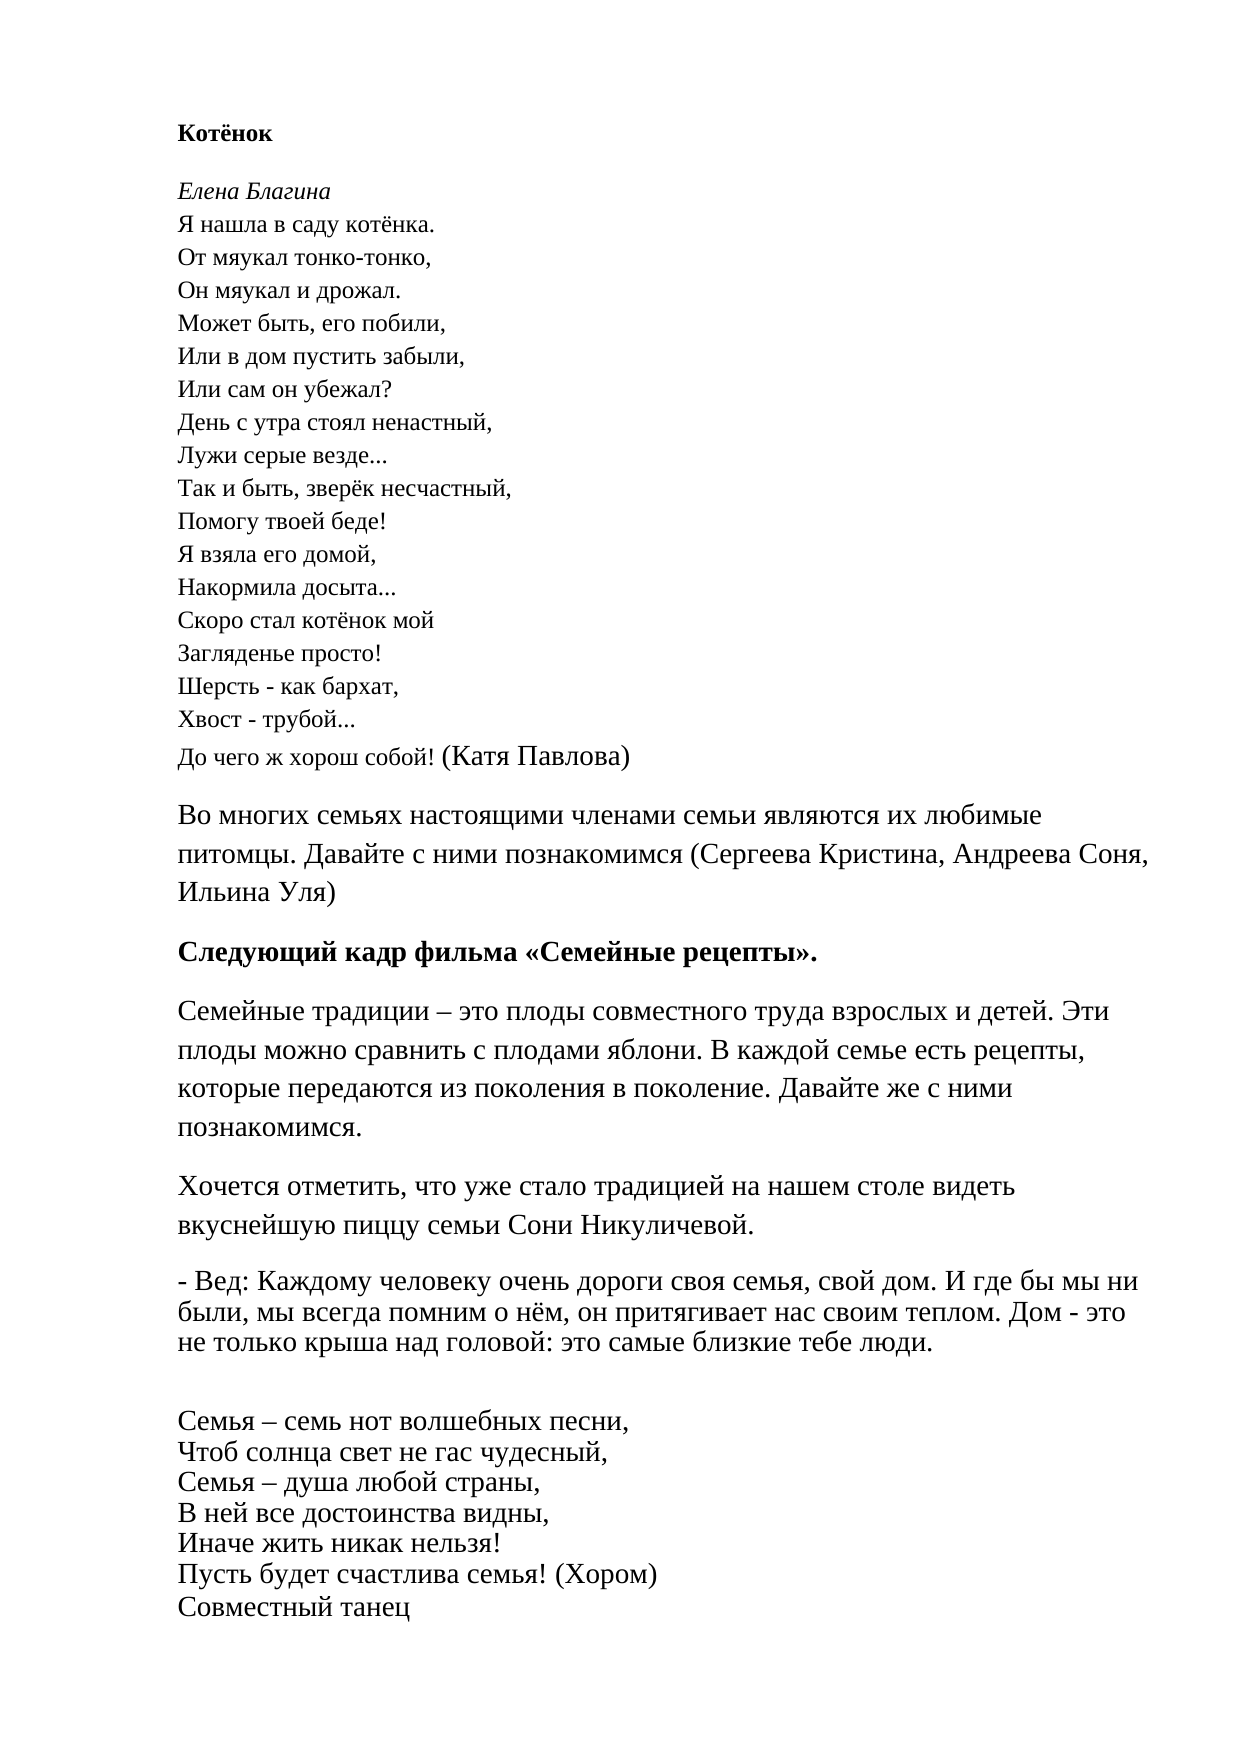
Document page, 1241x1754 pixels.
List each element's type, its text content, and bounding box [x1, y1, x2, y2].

text Елена Благина Я нашла в саду котёнка. От мяукал тонко-тонко, Он мяукал и дрожал. Может быть, его побили, Или в дом пустить забыли, Или сам он убежал? День с утра стоял ненастный, Лужи серые везде... Так и быть, зверёк несчастный, Помогу твоей беде! Я взяла его домой, Накормила досыта... Скоро стал котёнок мой Загляденье просто! Шерсть - как бархат, Хвост - трубой... До чего ж хорош собой! (Катя Павлова) [177, 176, 1152, 772]
text Хочется отметить, что уже стало традицией на нашем столе видеть вкуснейшую пиццу семьи Сони Никуличевой. [177, 1168, 1152, 1240]
text Котёнок [177, 118, 1152, 147]
text Семья – семь нот волшебных песни, Чтоб солнца свет не гас чудесный, Семья – душа любой страны, В ней все достоинства видны, Иначе жить никак нельзя! Пусть будет счастлива семья! (Хором) [177, 1406, 1152, 1589]
text Во многих семьях настоящими членами семьи являются их любимые питомцы. Давайте с ними познакомимся (Сергеева Кристина, Андреева Соня, Ильина Уля) [177, 797, 1152, 908]
text Совместный танец [177, 1589, 1152, 1623]
text - Вед: Каждому человеку очень дороги своя семья, свой дом. И где бы мы ни были, мы всегда помним о нём, он притягивает нас своим теплом. Дом - это не только крыша над головой: это самые близкие тебе люди. [177, 1266, 1152, 1358]
text Следующий кадр фильма «Семейные рецепты». [177, 934, 1152, 967]
text Семейные традиции – это плоды совместного труда взрослых и детей. Эти плоды можно сравнить с плодами яблони. В каждой семье есть рецепты, которые передаются из поколения в поколение. Давайте же с ними познакомимся. [177, 993, 1152, 1142]
